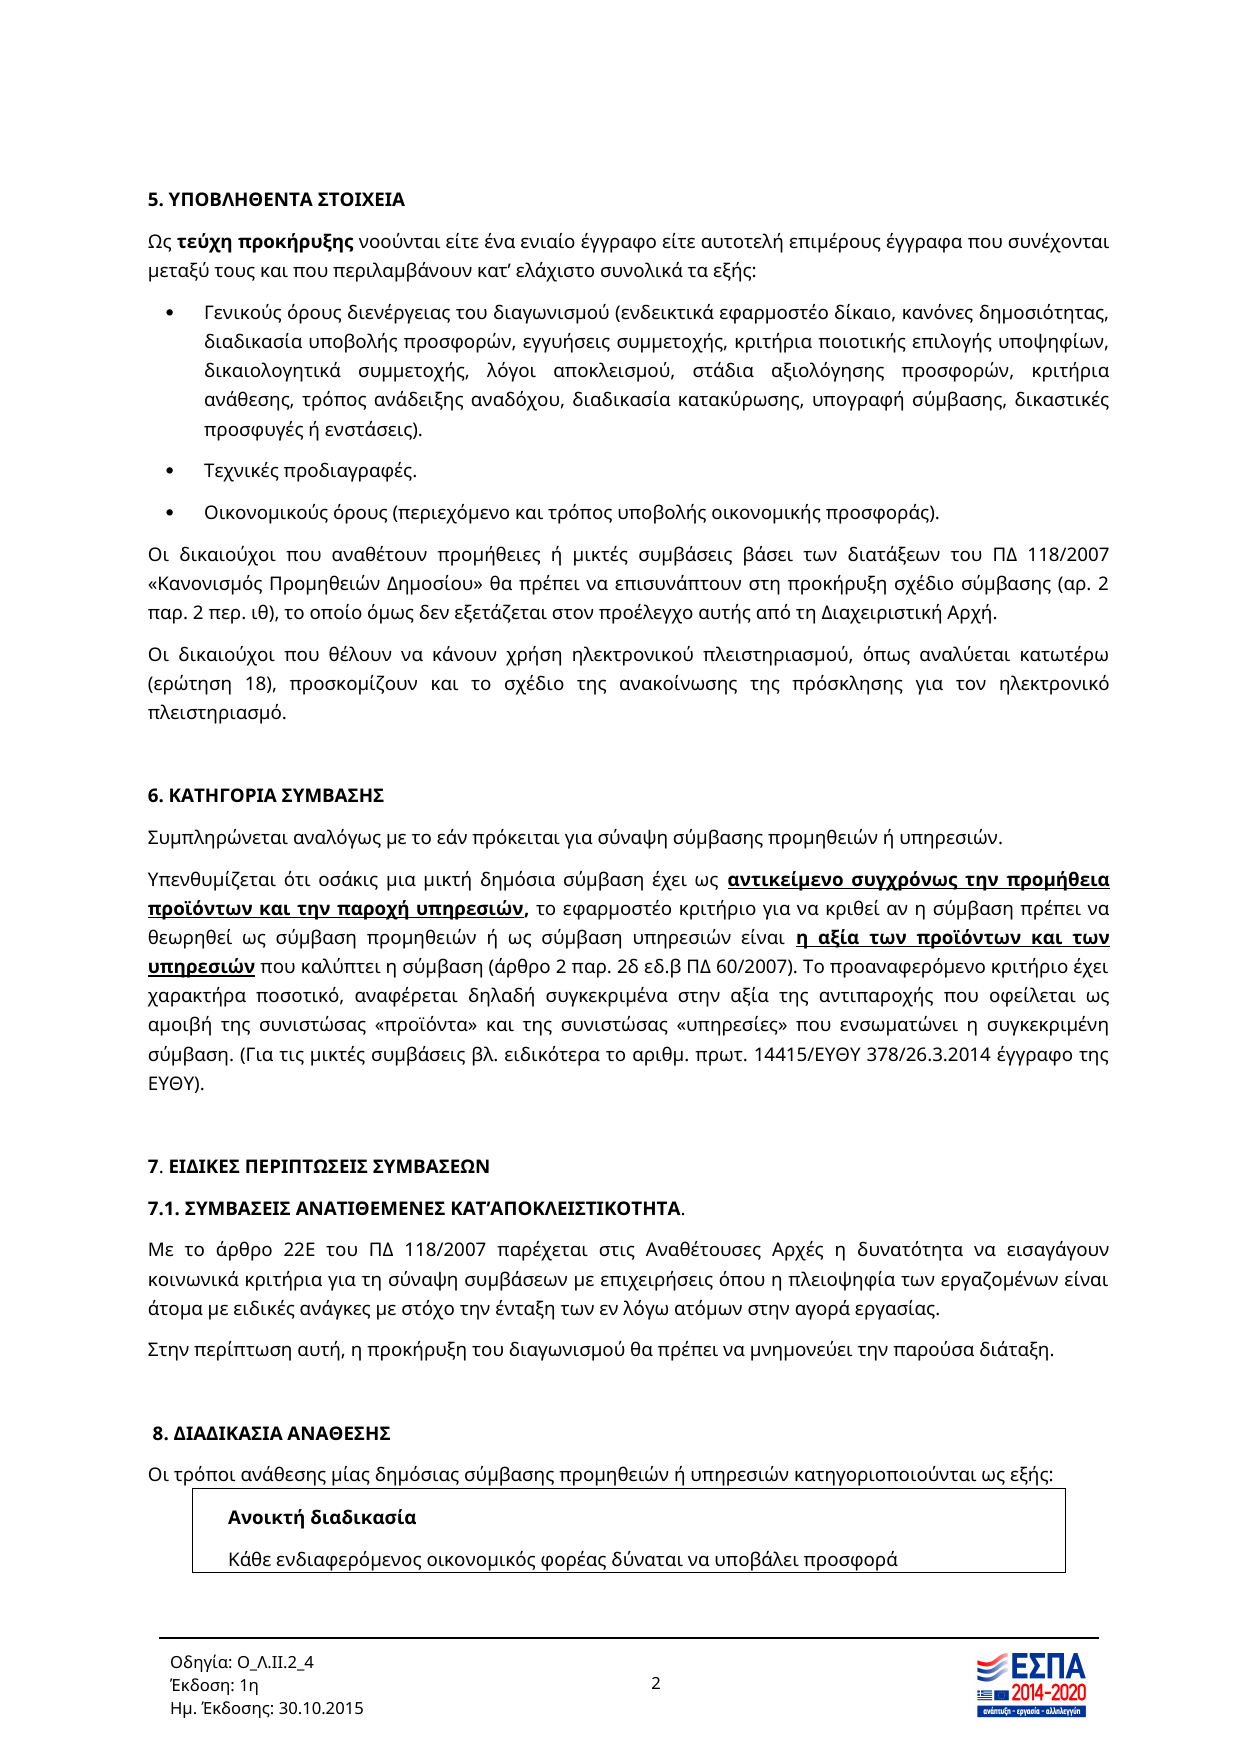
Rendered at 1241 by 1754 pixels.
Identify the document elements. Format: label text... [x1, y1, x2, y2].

list Τεχνικές προδιαγραφές. [166, 454, 1110, 483]
text Οι δικαιούχοι που αναθέτουν προμήθειες ή μικτές συμβάσεις βάσει των διατάξεων του ΠΔ 118/2007 «Κανονισμός Προμηθειών Δημοσίου» θα πρέπει να επισυνάπτουν στη προκήρυξη σχέδιο σύμβασης (αρ. 2 παρ. 2 περ. ιθ), το οποίο όμως δεν εξετάζεται στον προέλεγχο αυτής από τη Διαχειριστική Αρχή. [148, 538, 1110, 625]
text 6. ΚΑΤΗΓΟΡΙΑ ΣΥΜΒΑΣΗΣ [148, 779, 1110, 808]
text 7. ΕΙΔΙΚΕΣ ΠΕΡΙΠΤΩΣΕΙΣ ΣΥΜΒΑΣΕΩΝ [148, 1150, 1110, 1179]
text Με το άρθρο 22Ε του ΠΔ 118/2007 παρέχεται στις Αναθέτουσες Αρχές η δυνατότητα να εισαγάγουν κοινωνικά κριτήρια για τη σύναψη συμβάσεων με επιχειρήσεις όπου η πλειοψηφία των εργαζομένων είναι άτομα με ειδικές ανάγκες με στόχο την ένταξη των εν λόγω ατόμων στην αγορά εργασίας. [148, 1233, 1110, 1321]
text 8. ΔΙΑΔΙΚΑΣΙΑ ΑΝΑΘΕΣΗΣ [148, 1417, 1110, 1446]
text 7.1. ΣΥΜΒΑΣΕΙΣ ΑΝΑΤΙΘΕΜΕΝΕΣ ΚΑΤ’ΑΠΟΚΛΕΙΣΤΙΚΟΤΗΤΑ. [148, 1192, 1110, 1221]
list Οικονομικούς όρους (περιεχόμενο και τρόπος υποβολής οικονομικής προσφοράς). [166, 496, 1110, 525]
table_header Ανοικτή διαδικασία Κάθε ενδιαφερόμενος οικονομικός φορέας δύναται να υποβάλει προσφορά [193, 1489, 1065, 1572]
text Στην περίπτωση αυτή, η προκήρυξη του διαγωνισμού θα πρέπει να μνημονεύει την παρούσα διάταξη. [148, 1333, 1110, 1363]
list Γενικούς όρους διενέργειας του διαγωνισμού (ενδεικτικά εφαρμοστέο δίκαιο, κανόνες δημοσιότητας, διαδικασία υποβολής προσφορών, εγγυήσεις συμμετοχής, κριτήρια ποιοτικής επιλογής υποψηφίων, δικαιολογητικά συμμετοχής, λόγοι αποκλεισμού, στάδια αξιολόγησης προσφορών, κριτήρια ανάθεσης, τρόπος ανάδειξης αναδόχου, διαδικασία κατακύρωσης, υπογραφή σύμβασης, δικαστικές προσφυγές ή ενστάσεις). [166, 296, 1110, 442]
text Οι δικαιούχοι που θέλουν να κάνουν χρήση ηλεκτρονικού πλειστηριασμού, όπως αναλύεται κατωτέρω (ερώτηση 18), προσκομίζουν και το σχέδιο της ανακοίνωσης της πρόσκλησης για τον ηλεκτρονικό πλειστηριασμό. [148, 638, 1110, 725]
picture [974, 1651, 1089, 1719]
text Υπενθυμίζεται ότι οσάκις μια μικτή δημόσια σύμβαση έχει ως αντικείμενο συγχρόνως την προμήθεια προϊόντων και την παροχή υπηρεσιών, το εφαρμοστέο κριτήριο για να κριθεί αν η σύμβαση πρέπει να θεωρηθεί ως σύμβαση προμηθειών ή ως σύμβαση υπηρεσιών είναι η αξία των προϊόντων και των υπηρεσιών που καλύπτει η σύμβαση (άρθρο 2 παρ. 2δ εδ.β ΠΔ 60/2007). Το προαναφερόμενο κριτήριο έχει χαρακτήρα ποσοτικό, αναφέρεται δηλαδή συγκεκριμένα στην αξία της αντιπαροχής που οφείλεται ως αμοιβή της συνιστώσας «προϊόντα» και της συνιστώσας «υπηρεσίες» που ενσωματώνει η συγκεκριμένη σύμβαση. (Για τις μικτές συμβάσεις βλ. ειδικότερα το αριθμ. πρωτ. 14415/ΕΥΘΥ 378/26.3.2014 έγγραφο της ΕΥΘΥ). [148, 863, 1110, 1096]
text 5. ΥΠΟΒΛΗΘΕΝΤΑ ΣΤΟΙΧΕΙΑ [148, 183, 1110, 213]
text Ως τεύχη προκήρυξης νοούνται είτε ένα ενιαίο έγγραφο είτε αυτοτελή επιμέρους έγγραφα που συνέχονται μεταξύ τους και που περιλαμβάνουν κατ’ ελάχιστο συνολικά τα εξής: [148, 225, 1110, 283]
text Οι τρόποι ανάθεσης μίας δημόσιας σύμβασης προμηθειών ή υπηρεσιών κατηγοριοποιούνται ως εξής: [148, 1458, 1110, 1488]
text Συμπληρώνεται αναλόγως με το εάν πρόκειται για σύναψη σύμβασης προμηθειών ή υπηρεσιών. [148, 821, 1110, 850]
